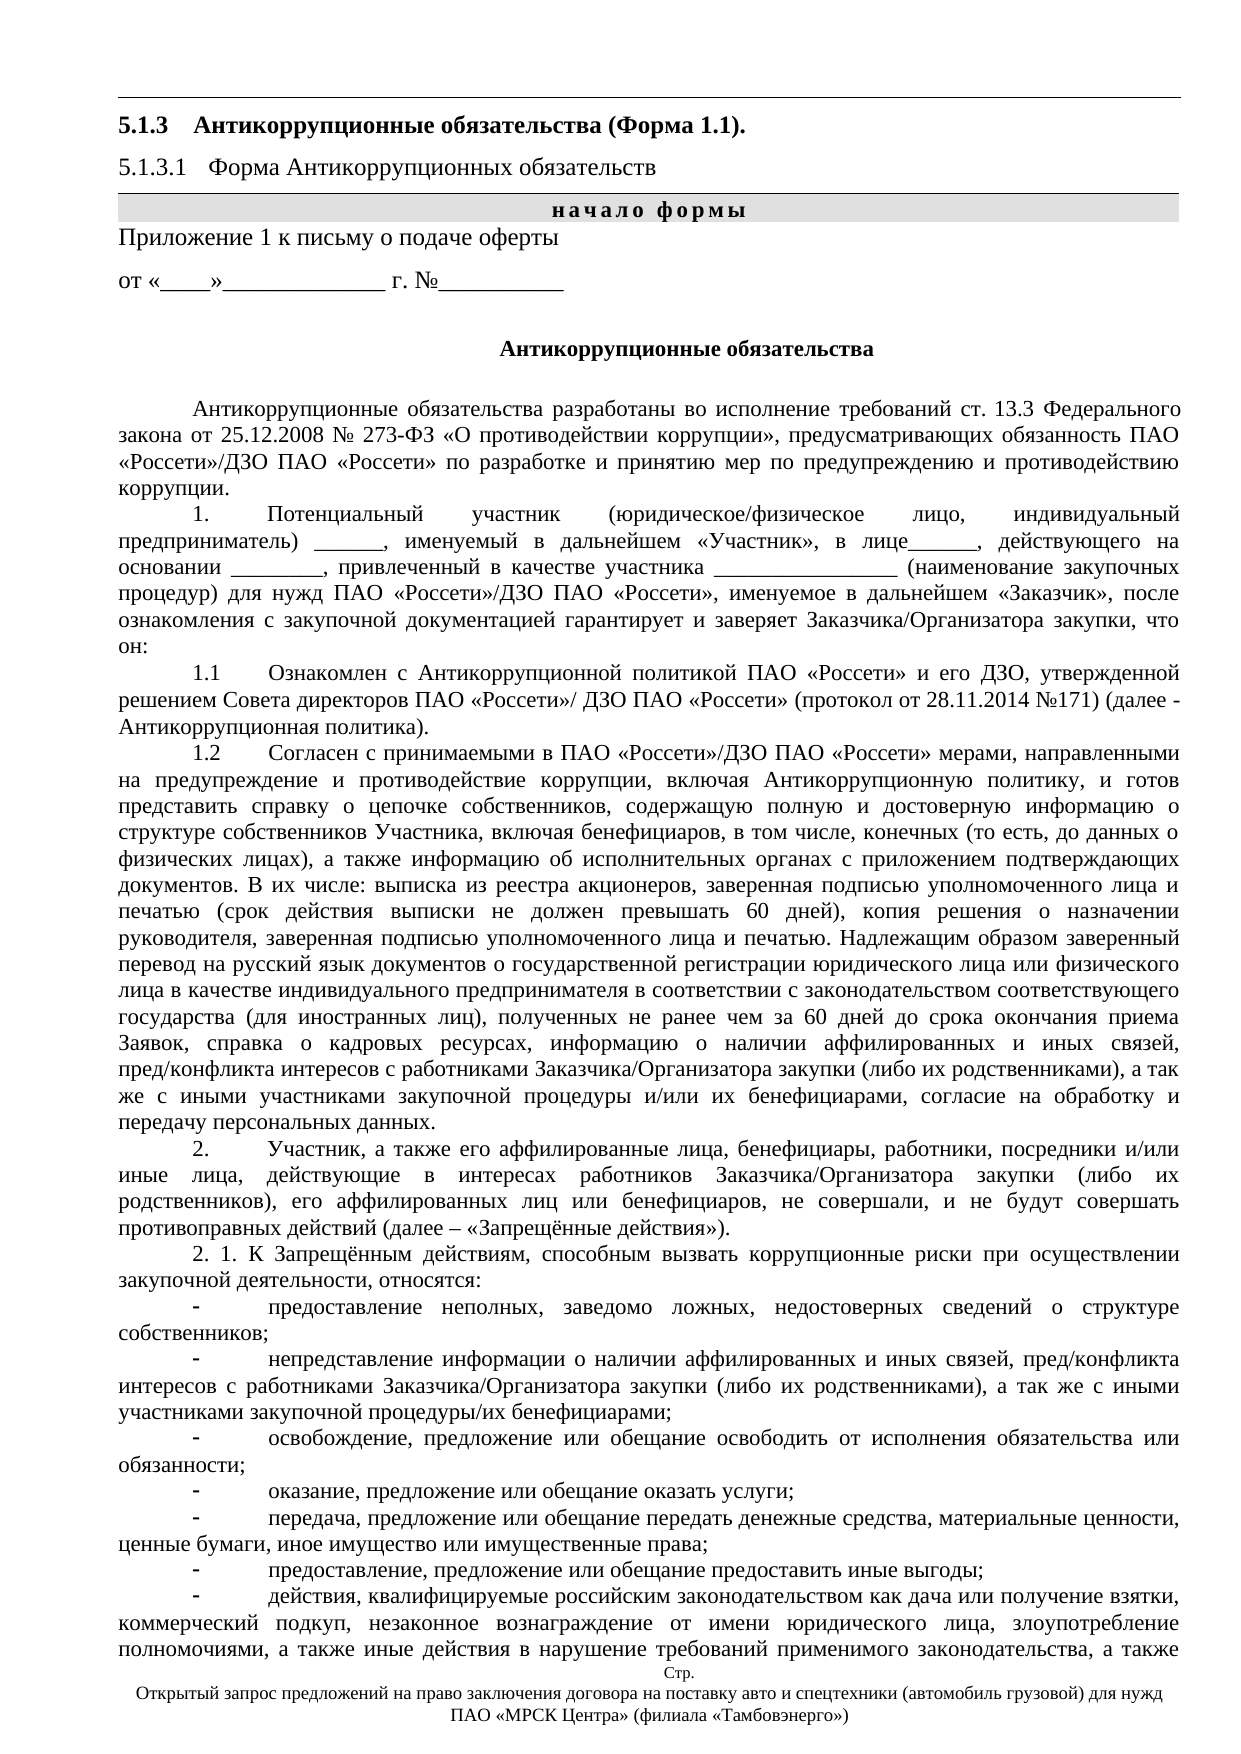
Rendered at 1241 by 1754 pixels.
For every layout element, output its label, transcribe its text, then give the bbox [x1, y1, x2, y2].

list Участник, а также его аффилированные лица, бенефициары, работники, посредники и/или иные лица, действующие в интересах работников Заказчика/Организатора закупки (либо их родственников), его аффилированных лиц или бенефициаров, не совершали, и не будут совершать противоправных действий (далее – «Запрещённые действия»). [118, 1134, 1181, 1240]
list Согласен с принимаемыми в ПАО «Россети»/ДЗО ПАО «Россети» мерами, направленными на предупреждение и противодействие коррупции, включая Антикоррупционную политику, и готов представить справку о цепочке собственников, содержащую полную и достоверную информацию о структуре собственников Участника, включая бенефициаров, в том числе, конечных (то есть, до данных о физических лицах), а также информацию об исполнительных органах с приложением подтверждающих документов. В их числе: выписка из реестра акционеров, заверенная подписью уполномоченного лица и печатью (срок действия выписки не должен превышать 60 дней), копия решения о назначении руководителя, заверенная подписью уполномоченного лица и печатью. Надлежащим образом заверенный перевод на русский язык документов о государственной регистрации юридического лица или физического лица в качестве индивидуального предпринимателя в соответствии с законодательством соответствующего государства (для иностранных лиц), полученных не ранее чем за 60 дней до срока окончания приема Заявок, справка о кадровых ресурсах, информацию о наличии аффилированных и иных связей, пред/конфликта интересов с работниками Заказчика/Организатора закупки (либо их родственниками), а так же с иными участниками закупочной процедуры и/или их бенефициарами, согласие на обработку и передачу персональных данных. [118, 739, 1181, 1134]
text Антикоррупционные обязательства разработаны во исполнение требований ст. 13.3 Федерального закона от 25.12.2008 № 273-ФЗ «О противодействии коррупции», предусматривающих обязанность ПАО «Россети»/ДЗО ПАО «Россети» по разработке и принятию мер по предупреждению и противодействию коррупции. [118, 395, 1181, 500]
text Приложение 1 к письму о подаче оферты [118, 222, 1181, 251]
list непредставление информации о наличии аффилированных и иных связей, пред/конфликта интересов с работниками Заказчика/Организатора закупки (либо их родственниками), а так же с иными участниками закупочной процедуры/их бенефициарами; [118, 1345, 1181, 1424]
list оказание, предложение или обещание оказать услуги; [118, 1477, 1181, 1503]
text начало формы [118, 194, 1179, 222]
list предоставление, предложение или обещание предоставить иные выгоды; [118, 1556, 1181, 1583]
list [118, 1583, 1181, 1662]
list Потенциальный участник (юридическое/физическое лицо, индивидуальный предприниматель) ______, именуемый в дальнейшем «Участник», в лице______, действующего на основании ________, привлеченный в качестве участника ________________ (наименование закупочных процедур) для нужд ПАО «Россети»/ДЗО ПАО «Россети», именуемое в дальнейшем «Заказчик», после ознакомления с закупочной документацией гарантирует и заверяет Заказчика/Организатора закупки, что он: [118, 500, 1181, 658]
text 1.1 Ознакомлен с Антикоррупционной политикой ПАО «Россети» и его ДЗО, утвержденной решением Совета директоров ПАО «Россети»/ ДЗО ПАО «Россети» (протокол от 28.11.2014 №171) (далее - Антикоррупционная политика). [118, 658, 1181, 739]
text Антикоррупционные обязательства [118, 335, 1181, 361]
subtitle Антикоррупционные обязательства (Форма 1.1). [118, 111, 1181, 139]
subtitle Форма Антикоррупционных обязательств [118, 152, 1181, 181]
list предоставление неполных, заведомо ложных, недостоверных сведений о структуре собственников; [118, 1293, 1181, 1345]
list передача, предложение или обещание передать денежные средства, материальные ценности, ценные бумаги, иное имущество или имущественные права; [118, 1503, 1181, 1556]
list освобождение, предложение или обещание освободить от исполнения обязательства или обязанности; [118, 1424, 1181, 1477]
text от «____»_____________ г. №__________ [118, 266, 1181, 294]
text 2. 1. К Запрещённым действиям, способным вызвать коррупционные риски при осуществлении закупочной деятельности, относятся: [118, 1240, 1181, 1293]
